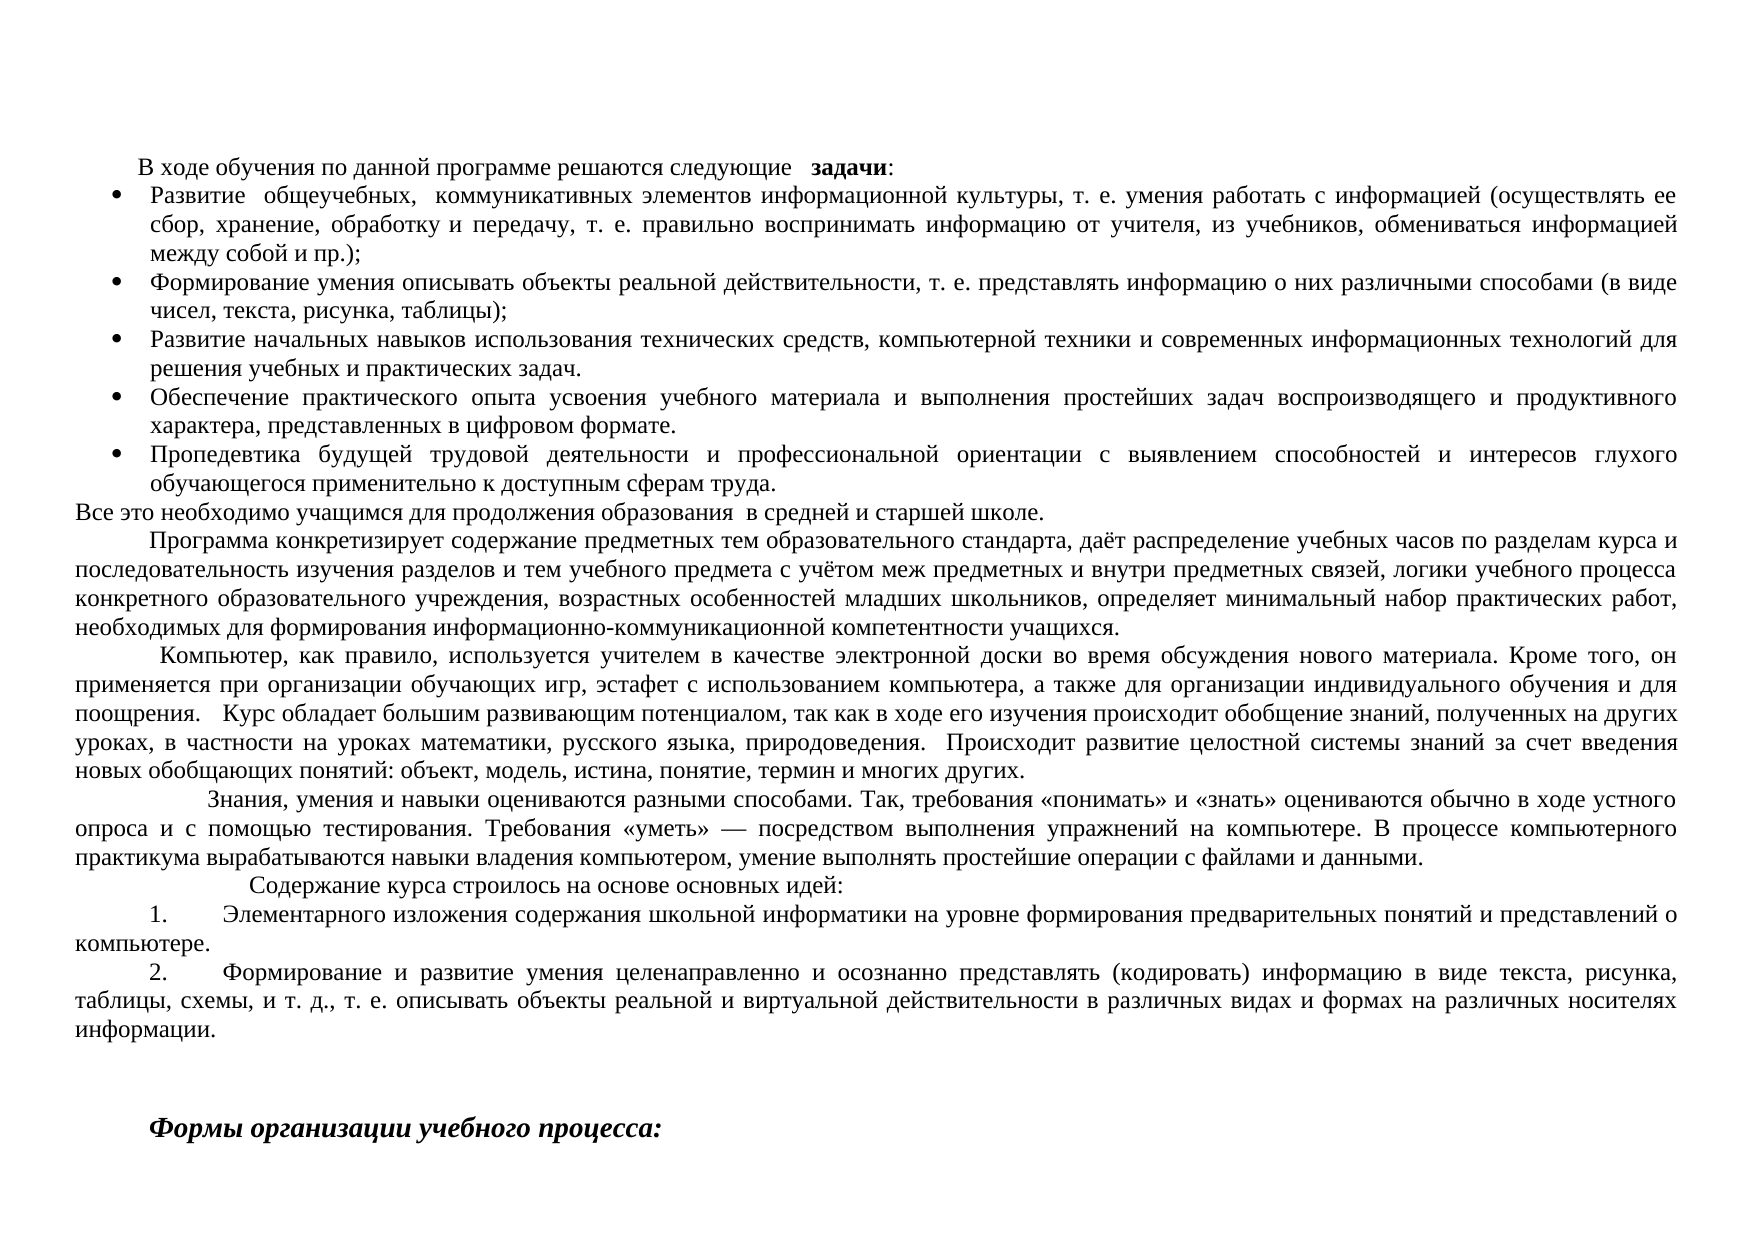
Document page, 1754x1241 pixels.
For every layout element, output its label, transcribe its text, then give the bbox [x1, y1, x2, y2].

list Развитие начальных навыков использования технических средств, компьютерной техники и современных информационных технологий для решения учебных и практических задач. [112, 324, 1679, 382]
text Все это необходимо учащимся для продолжения образования в средней и старшей школе. [75, 497, 1679, 525]
list Элементарного изложения содержания школьной информатики на уровне формирования предварительных понятий и представлений о компьютере. [75, 899, 1679, 957]
text Содержание курса строилось на основе основных идей: [75, 870, 1679, 899]
text Формы организации учебного процесса: [75, 1110, 1679, 1143]
list Обеспечение практического опыта усвоения учебного материала и выполнения простейших задач воспроизводящего и продуктивного характера, представленных в цифровом формате. [112, 382, 1679, 439]
list Развитие общеучебных, коммуникативных элементов информационной культуры, т. е. умения работать с информацией (осуществлять ее сбор, хранение, обработку и передачу, т. е. правильно воспринимать информацию от учителя, из учебников, обмениваться информацией между собой и пр.); [112, 180, 1679, 267]
text Знания, умения и навыки оцениваются разными способами. Так, требования «понимать» и «знать» оцениваются обычно в ходе устного опроса и с помощью тестирования. Требования «уметь» — посредством выполнения упражнений на компьютере. В процессе компьютерного практикума вырабатываются навыки владения компьютером, умение выполнять простейшие операции с файлами и данными. [75, 784, 1679, 870]
text В ходе обучения по данной программе решаются следующие задачи: [75, 152, 1679, 180]
list Формирование и развитие умения целенаправленно и осознанно представлять (кодировать) информацию в виде текста, рисунка, таблицы, схемы, и т. д., т. е. описывать объекты реальной и виртуальной действительности в различных видах и формах на различных носителях информации. [75, 957, 1679, 1043]
list Формирование умения описывать объекты реальной действительности, т. е. представлять информацию о них различными способами (в виде чисел, текста, рисунка, таблицы); [112, 267, 1679, 324]
text Программа конкретизирует содержание предметных тем образовательного стандарта, даёт распределение учебных часов по разделам курса и последовательность изучения разделов и тем учебного предмета с учётом меж предметных и внутри предметных связей, логики учебного процесса конкретного образовательного учреждения, возрастных особенностей младших школьников, определяет минимальный набор практических работ, необходимых для формирования информационно-коммуникационной компетентности учащихся. [75, 525, 1679, 640]
text Компьютер, как правило, используется учителем в качестве электронной доски во время обсуждения нового материала. Кроме того, он применяется при организации обучающих игр, эстафет с использованием компьютера, а также для организации индивидуального обучения и для поощрения. Курс обладает большим развивающим потенциалом, так как в ходе его изучения происходит обобщение знаний, полученных на других уроках, в частности на уроках математики, русского языка, природоведения. Происходит развитие целостной системы знаний за счет введения новых обобщающих понятий: объект, модель, истина, понятие, термин и многих других. [75, 640, 1679, 784]
list Пропедевтика будущей трудовой деятельности и профессиональной ориентации с выявлением способностей и интересов глухого обучающегося применительно к доступным сферам труда. [112, 439, 1679, 497]
